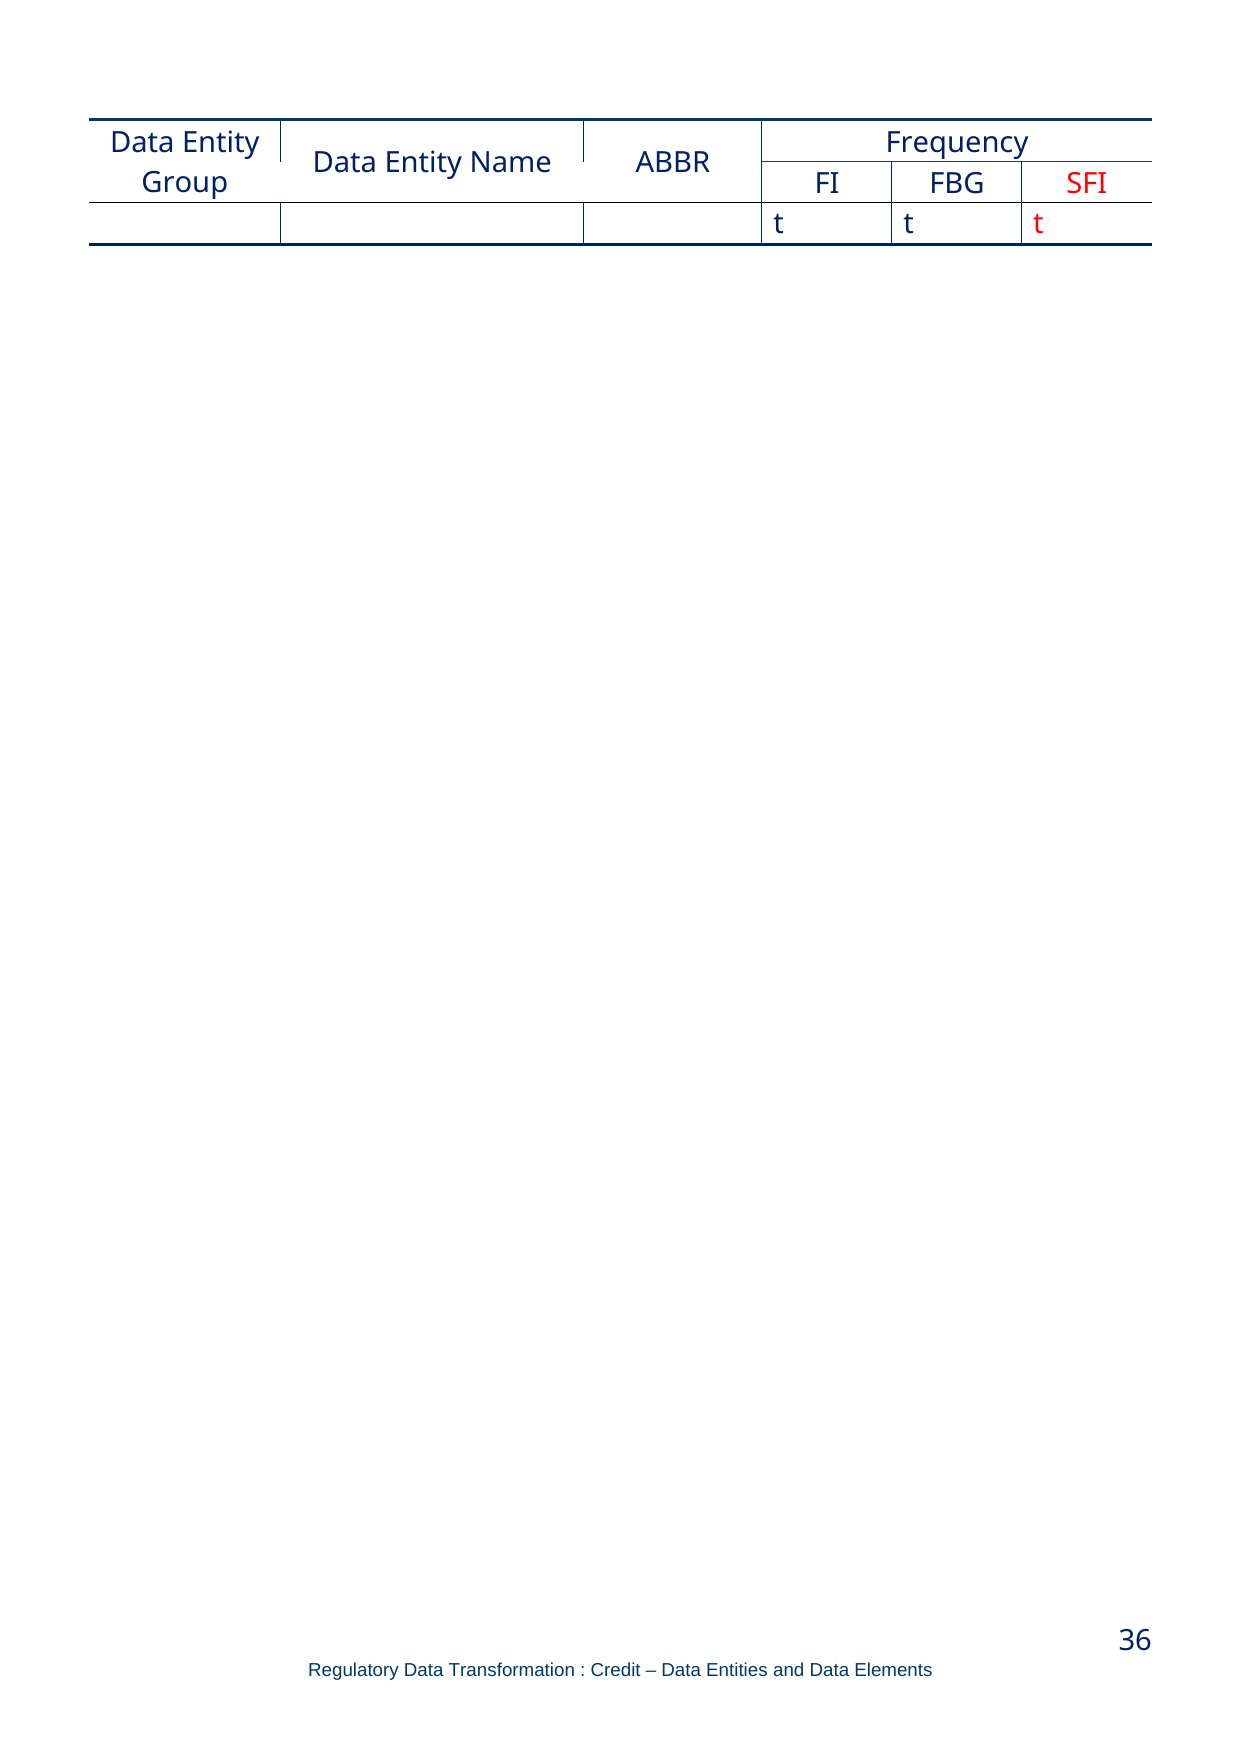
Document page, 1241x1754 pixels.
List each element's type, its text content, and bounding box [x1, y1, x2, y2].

table_cell FI [762, 162, 891, 202]
table_header Data Entity Group [89, 121, 281, 202]
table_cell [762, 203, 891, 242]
table_header Frequency [762, 121, 1152, 161]
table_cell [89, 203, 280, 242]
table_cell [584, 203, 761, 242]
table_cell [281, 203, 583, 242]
table_cell FBG [892, 162, 1021, 202]
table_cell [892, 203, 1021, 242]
table_cell SFI [1022, 162, 1152, 202]
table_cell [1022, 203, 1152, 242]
table_header Data Entity Name [281, 121, 583, 202]
table_header ABBR [584, 121, 761, 202]
